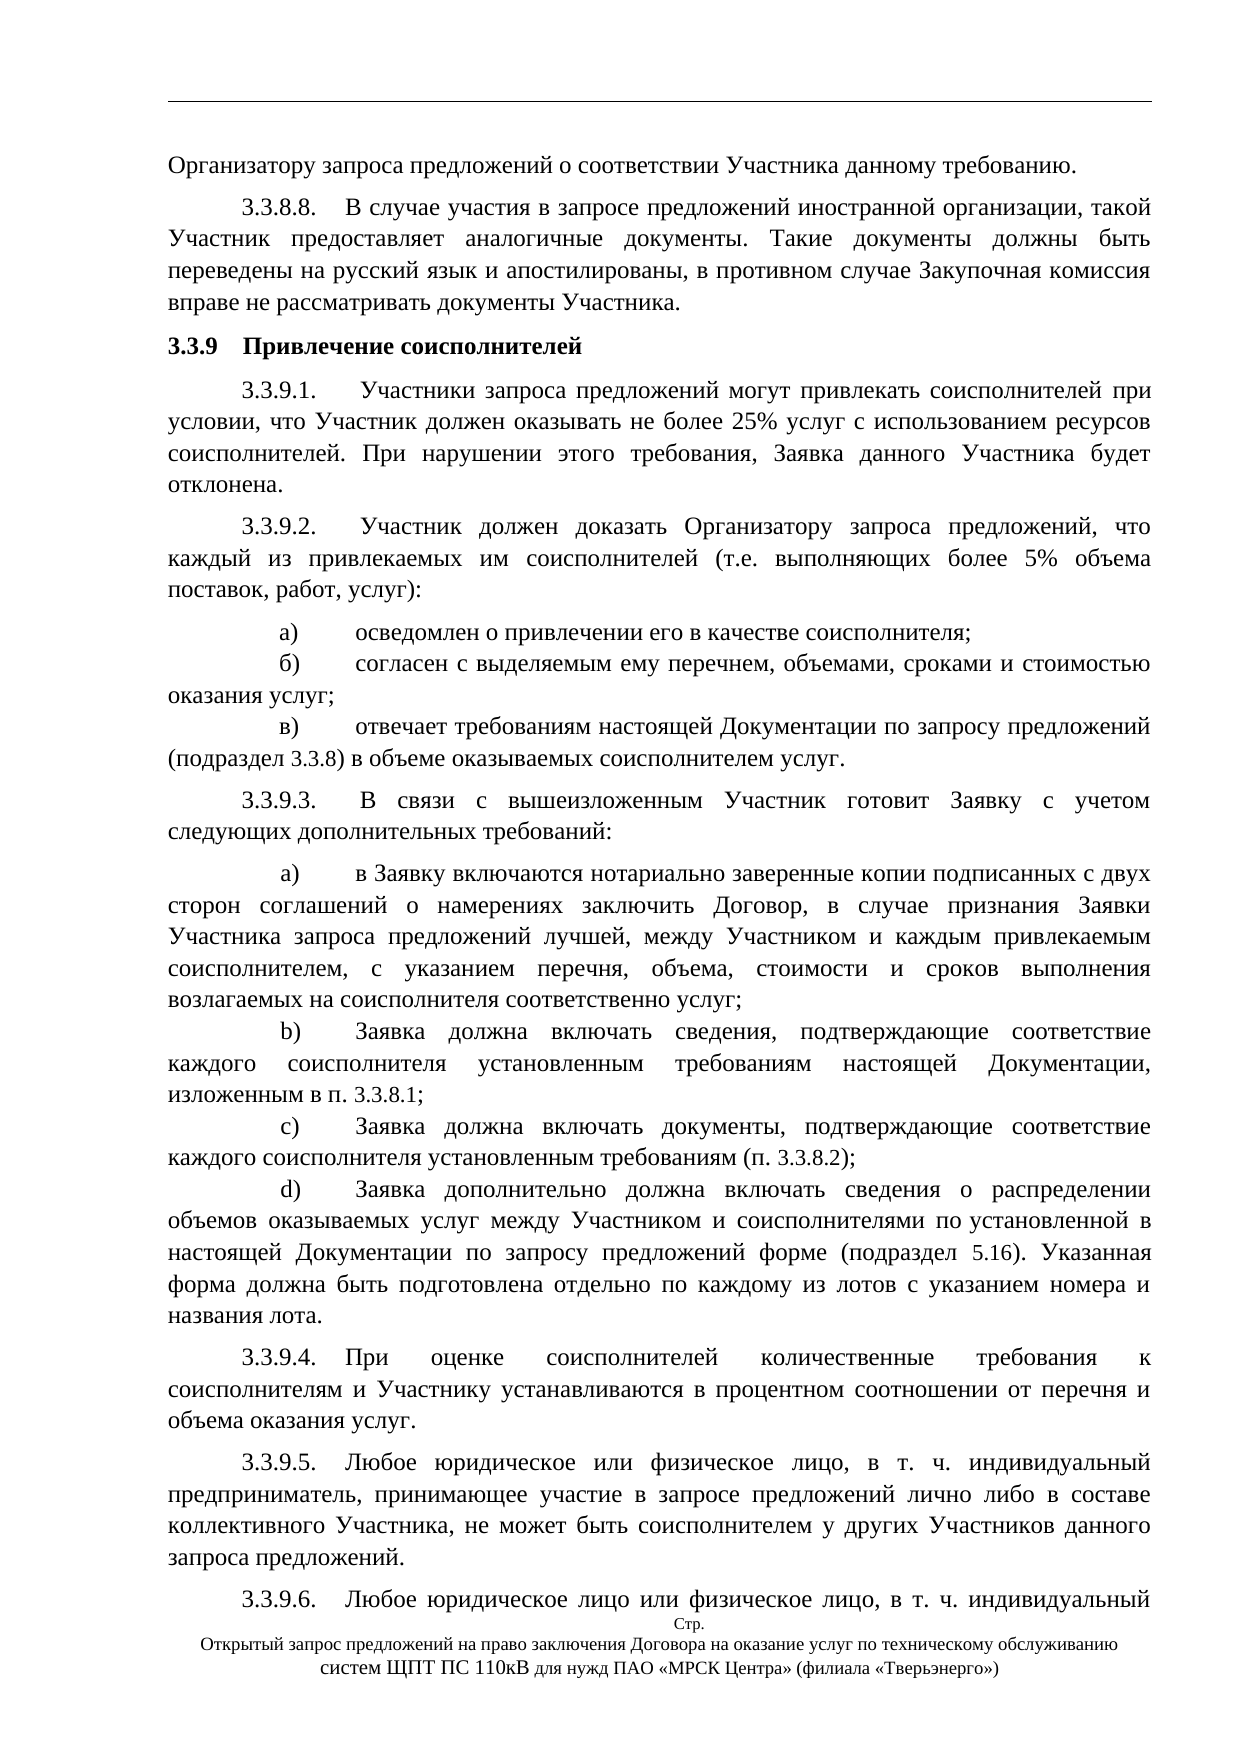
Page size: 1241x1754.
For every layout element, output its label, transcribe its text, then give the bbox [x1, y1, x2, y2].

list отвечает требованиям настоящей Документации по запросу предложений (подраздел 3.3.8) в объеме оказываемых соисполнителем услуг. [168, 711, 1152, 772]
subtitle Привлечение соисполнителей [168, 331, 1152, 359]
list Заявка должна включать сведения, подтверждающие соответствие каждого соисполнителя установленным требованиям настоящей Документации, изложенным в п. 3.3.8.1; [168, 1016, 1152, 1108]
list В связи с вышеизложенным Участник готовит Заявку с учетом следующих дополнительных требований: [168, 785, 1152, 845]
list осведомлен о привлечении его в качестве соисполнителя; [168, 617, 1152, 645]
list Любое юридическое или физическое лицо, в т. ч. индивидуальный предприниматель, принимающее участие в запросе предложений лично либо в составе коллективного Участника, не может быть соисполнителем у других Участников данного запроса предложений. [168, 1447, 1152, 1571]
list Заявка должна включать документы, подтверждающие соответствие каждого соисполнителя установленным требованиям (п. 3.3.8.2); [168, 1111, 1152, 1171]
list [168, 150, 1152, 179]
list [168, 1584, 1152, 1613]
list В случае участия в запросе предложений иностранной организации, такой Участник предоставляет аналогичные документы. Такие документы должны быть переведены на русский язык и апостилированы, в противном случае Закупочная комиссия вправе не рассматривать документы Участника. [168, 192, 1152, 315]
list в Заявку включаются нотариально заверенные копии подписанных с двух сторон соглашений о намерениях заключить Договор, в случае признания Заявки Участника запроса предложений лучшей, между Участником и каждым привлекаемым соисполнителем, с указанием перечня, объема, стоимости и сроков выполнения возлагаемых на соисполнителя соответственно услуг; [168, 858, 1152, 1013]
list При оценке соисполнителей количественные требования к соисполнителям и Участнику устанавливаются в процентном соотношении от перечня и объема оказания услуг. [168, 1342, 1152, 1434]
list Участник должен доказать Организатору запроса предложений, что каждый из привлекаемых им соисполнителей (т.е. выполняющих более 5% объема поставок, работ, услуг): [168, 511, 1152, 603]
list Участники запроса предложений могут привлекать соисполнителей при условии, что Участник должен оказывать не более 25% услуг c использованием ресурсов соисполнителей. При нарушении этого требования, Заявка данного Участника будет отклонена. [168, 375, 1152, 498]
list Заявка дополнительно должна включать сведения о распределении объемов оказываемых услуг между Участником и соисполнителями по установленной в настоящей Документации по запросу предложений форме (подраздел 5.16). Указанная форма должна быть подготовлена отдельно по каждому из лотов с указанием номера и названия лота. [168, 1174, 1152, 1329]
list согласен с выделяемым ему перечнем, объемами, сроками и стоимостью оказания услуг; [168, 648, 1152, 708]
